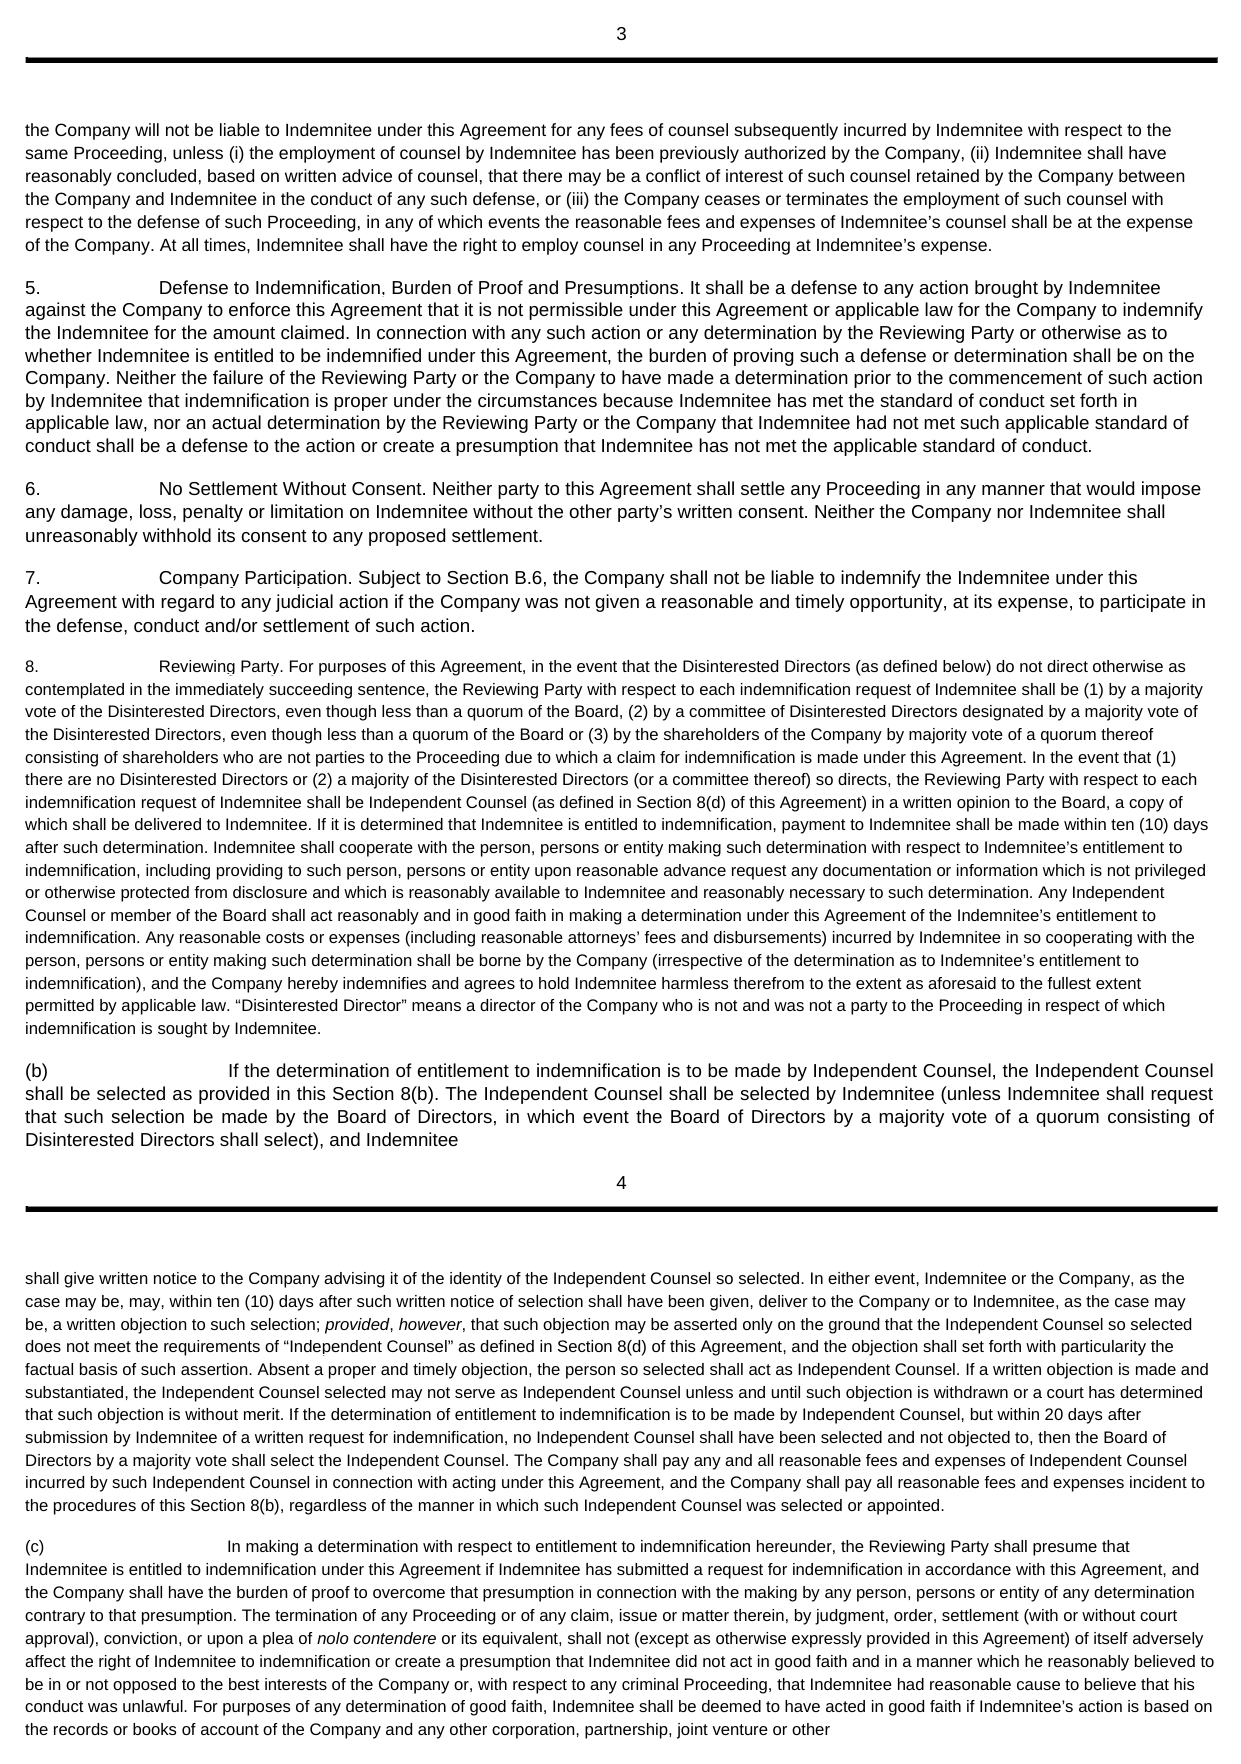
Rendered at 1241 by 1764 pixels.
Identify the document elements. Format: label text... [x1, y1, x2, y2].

text the Company will not be liable to Indemnitee under this Agreement for any fees of counsel subsequently incurred by Indemnitee with respect to the same Proceeding, unless (i) the employment of counsel by Indemnitee has been previously authorized by the Company, (ii) Indemnitee shall have reasonably concluded, based on written advice of counsel, that there may be a conflict of interest of such counsel retained by the Company between the Company and Indemnitee in the conduct of any such defense, or (iii) the Company ceases or terminates the employment of such counsel with respect to the defense of such Proceeding, in any of which events the reasonable fees and expenses of Indemnitee’s counsel shall be at the expense of the Company. At all times, Indemnitee shall have the right to employ counsel in any Proceeding at Indemnitee’s expense. [25, 120, 1213, 255]
picture [25, 1206, 1218, 1212]
list Defense to Indemnification, Burden of Proof and Presumptions. It shall be a defense to any action brought by Indemnitee against the Company to enforce this Agreement that it is not permissible under this Agreement or applicable law for the Company to indemnify the Indemnitee for the amount claimed. In connection with any such action or any determination by the Reviewing Party or otherwise as to whether Indemnitee is entitled to be indemnified under this Agreement, the burden of proving such a defense or determination shall be on the Company. Neither the failure of the Reviewing Party or the Company to have made a determination prior to the commencement of such action by Indemnitee that indemnification is proper under the circumstances because Indemnitee has met the standard of conduct set forth in applicable law, nor an actual determination by the Reviewing Party or the Company that Indemnitee had not met such applicable standard of conduct shall be a defense to the action or create a presumption that Indemnitee has not met the applicable standard of conduct. [25, 277, 1215, 456]
list Reviewing Party. For purposes of this Agreement, in the event that the Disinterested Directors (as defined below) do not direct otherwise as contemplated in the immediately succeeding sentence, the Reviewing Party with respect to each indemnification request of Indemnitee shall be (1) by a majority vote of the Disinterested Directors, even though less than a quorum of the Board, (2) by a committee of Disinterested Directors designated by a majority vote of the Disinterested Directors, even though less than a quorum of the Board or (3) by the shareholders of the Company by majority vote of a quorum thereof consisting of shareholders who are not parties to the Proceeding due to which a claim for indemnification is made under this Agreement. In the event that (1) there are no Disinterested Directors or (2) a majority of the Disinterested Directors (or a committee thereof) so directs, the Reviewing Party with respect to each indemnification request of Indemnitee shall be Independent Counsel (as defined in Section 8(d) of this Agreement) in a written opinion to the Board, a copy of which shall be delivered to Indemnitee. If it is determined that Indemnitee is entitled to indemnification, payment to Indemnitee shall be made within ten (10) days after such determination. Indemnitee shall cooperate with the person, persons or entity making such determination with respect to Indemnitee’s entitlement to indemnification, including providing to such person, persons or entity upon reasonable advance request any documentation or information which is not privileged or otherwise protected from disclosure and which is reasonably available to Indemnitee and reasonably necessary to such determination. Any Independent Counsel or member of the Board shall act reasonably and in good faith in making a determination under this Agreement of the Indemnitee’s entitlement to indemnification. Any reasonable costs or expenses (including reasonable attorneys’ fees and disbursements) incurred by Indemnitee in so cooperating with the person, persons or entity making such determination shall be borne by the Company (irrespective of the determination as to Indemnitee’s entitlement to indemnification), and the Company hereby indemnifies and agrees to hold Indemnitee harmless therefrom to the extent as aforesaid to the fullest extent permitted by applicable law. “Disinterested Director” means a director of the Company who is not and was not a party to the Proceeding in respect of which indemnification is sought by Indemnitee. [25, 657, 1215, 1038]
list Company Participation. Subject to Section B.6, the Company shall not be liable to indemnify the Indemnitee under this Agreement with regard to any judicial action if the Company was not given a reasonable and timely opportunity, at its expense, to participate in the defense, conduct and/or settlement of such action. [25, 567, 1215, 636]
text 4 [25, 1172, 1217, 1193]
picture [25, 57, 1218, 63]
list If the determination of entitlement to indemnification is to be made by Independent Counsel, the Independent Counsel shall be selected as provided in this Section 8(b). The Independent Counsel shall be selected by Indemnitee (unless Indemnitee shall request that such selection be made by the Board of Directors, in which event the Board of Directors by a majority vote of a quorum consisting of Disinterested Directors shall select), and Indemnitee [25, 1059, 1215, 1151]
text shall give written notice to the Company advising it of the identity of the Independent Counsel so selected. In either event, Indemnitee or the Company, as the case may be, may, within ten (10) days after such written notice of selection shall have been given, deliver to the Company or to Indemnitee, as the case may be, a written objection to such selection; provided, however, that such objection may be asserted only on the ground that the Independent Counsel so selected does not meet the requirements of “Independent Counsel” as defined in Section 8(d) of this Agreement, and the objection shall set forth with particularity the factual basis of such assertion. Absent a proper and timely objection, the person so selected shall act as Independent Counsel. If a written objection is made and substantiated, the Independent Counsel selected may not serve as Independent Counsel unless and until such objection is withdrawn or a court has determined that such objection is without merit. If the determination of entitlement to indemnification is to be made by Independent Counsel, but within 20 days after submission by Indemnitee of a written request for indemnification, no Independent Counsel shall have been selected and not objected to, then the Board of Directors by a majority vote shall select the Independent Counsel. The Company shall pay any and all reasonable fees and expenses of Independent Counsel incurred by such Independent Counsel in connection with acting under this Agreement, and the Company shall pay all reasonable fees and expenses incident to the procedures of this Section 8(b), regardless of the manner in which such Independent Counsel was selected or appointed. [25, 1269, 1211, 1515]
text 3 [25, 23, 1217, 44]
list No Settlement Without Consent. Neither party to this Agreement shall settle any Proceeding in any manner that would impose any damage, loss, penalty or limitation on Indemnitee without the other party’s written consent. Neither the Company nor Indemnitee shall unreasonably withhold its consent to any proposed settlement. [25, 477, 1215, 546]
list In making a determination with respect to entitlement to indemnification hereunder, the Reviewing Party shall presume that Indemnitee is entitled to indemnification under this Agreement if Indemnitee has submitted a request for indemnification in accordance with this Agreement, and the Company shall have the burden of proof to overcome that presumption in connection with the making by any person, persons or entity of any determination contrary to that presumption. The termination of any Proceeding or of any claim, issue or matter therein, by judgment, order, settlement (with or without court approval), conviction, or upon a plea of nolo contendere or its equivalent, shall not (except as otherwise expressly provided in this Agreement) of itself adversely affect the right of Indemnitee to indemnification or create a presumption that Indemnitee did not act in good faith and in a manner which he reasonably believed to be in or not opposed to the best interests of the Company or, with respect to any criminal Proceeding, that Indemnitee had reasonable cause to believe that his conduct was unlawful. For purposes of any determination of good faith, Indemnitee shall be deemed to have acted in good faith if Indemnitee’s action is based on the records or books of account of the Company and any other corporation, partnership, joint venture or other [25, 1537, 1215, 1739]
